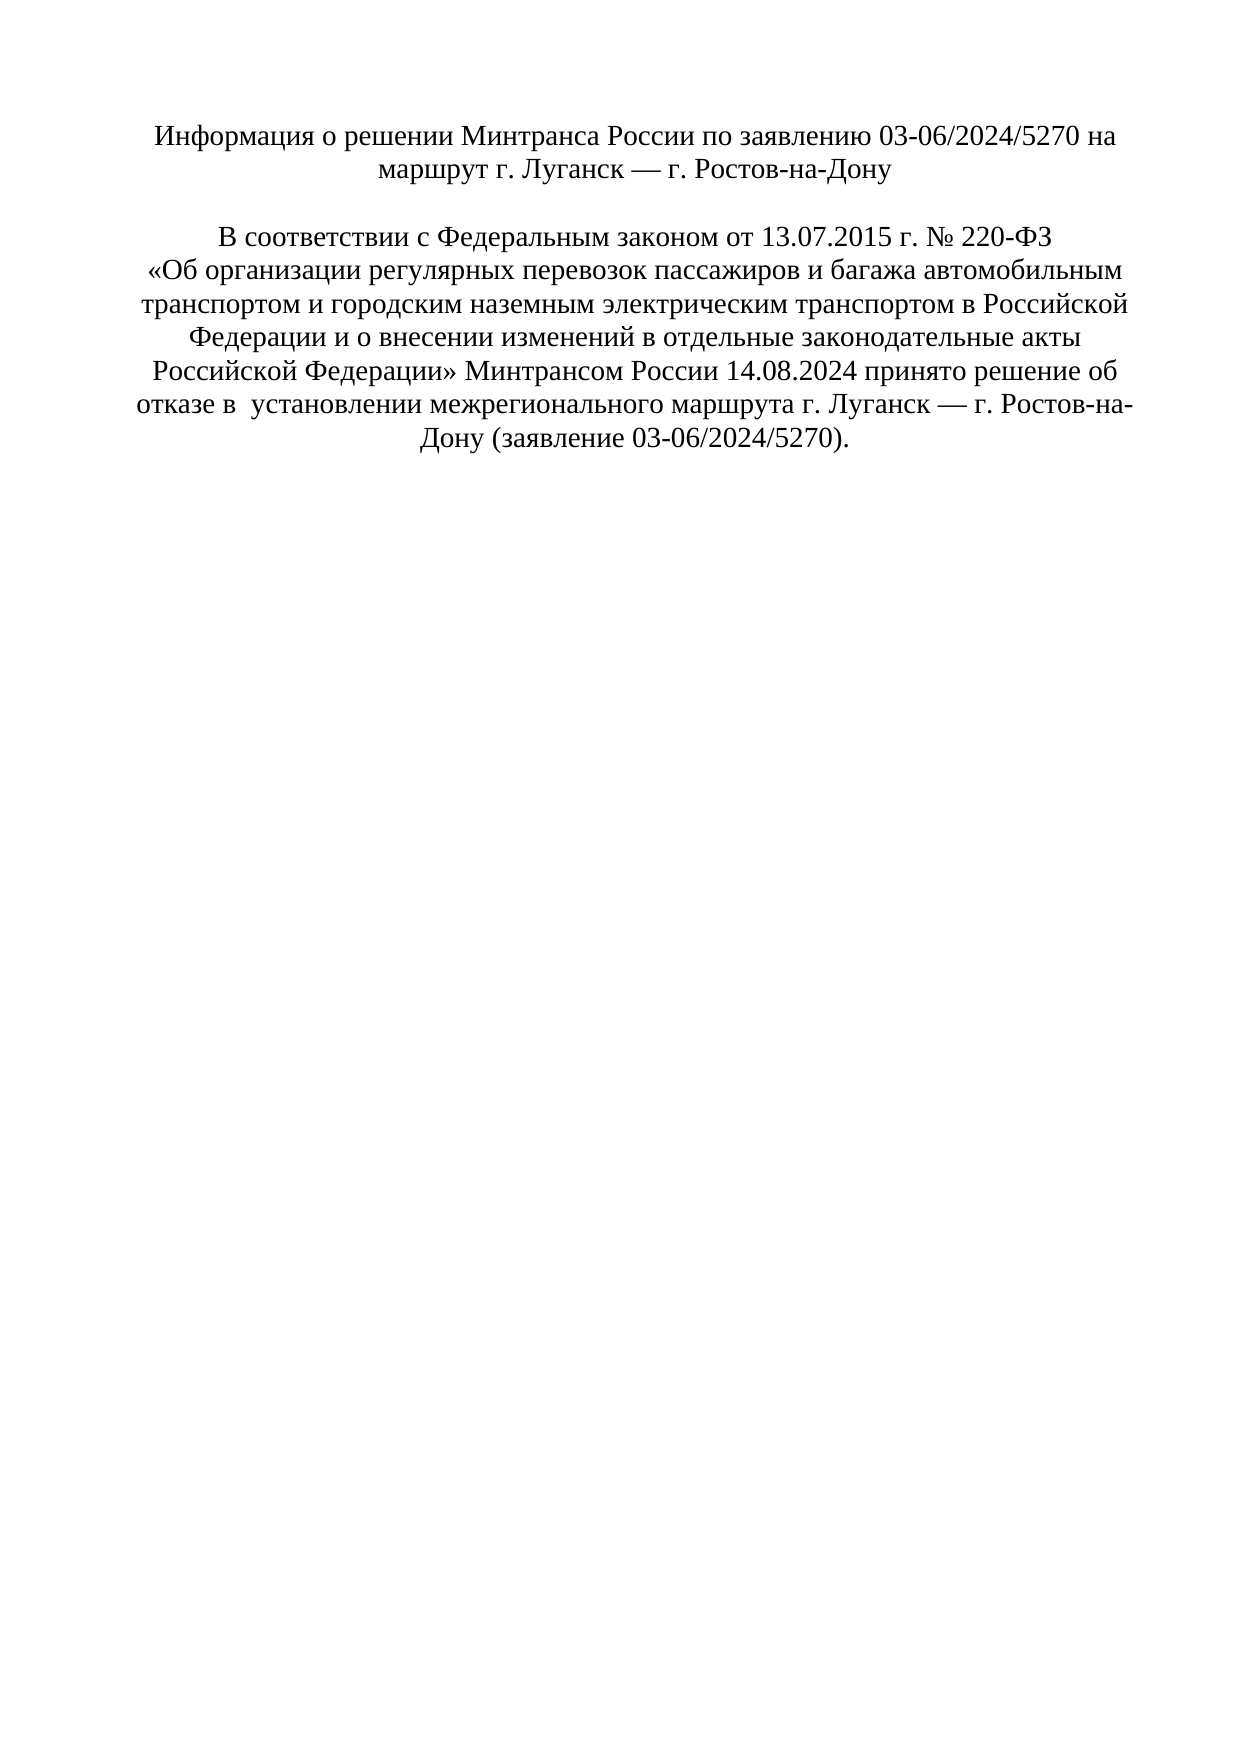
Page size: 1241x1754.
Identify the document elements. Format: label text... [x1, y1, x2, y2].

text Информация о решении Минтранса России по заявлению 03-06/2024/5270 на маршрут г. Луганск — г. Ростов-на-Дону [118, 118, 1152, 185]
text В соответствии с Федеральным законом от 13.07.2015 г. № 220-ФЗ «Об организации регулярных перевозок пассажиров и багажа автомобильным транспортом и городским наземным электрическим транспортом в Российской Федерации и о внесении изменений в отдельные законодательные акты Российской Федерации» Минтрансом России 14.08.2024 принято решение об отказе в установлении межрегионального маршрута г. Луганск — г. Ростов-на-Дону (заявление 03-06/2024/5270). [118, 219, 1152, 453]
